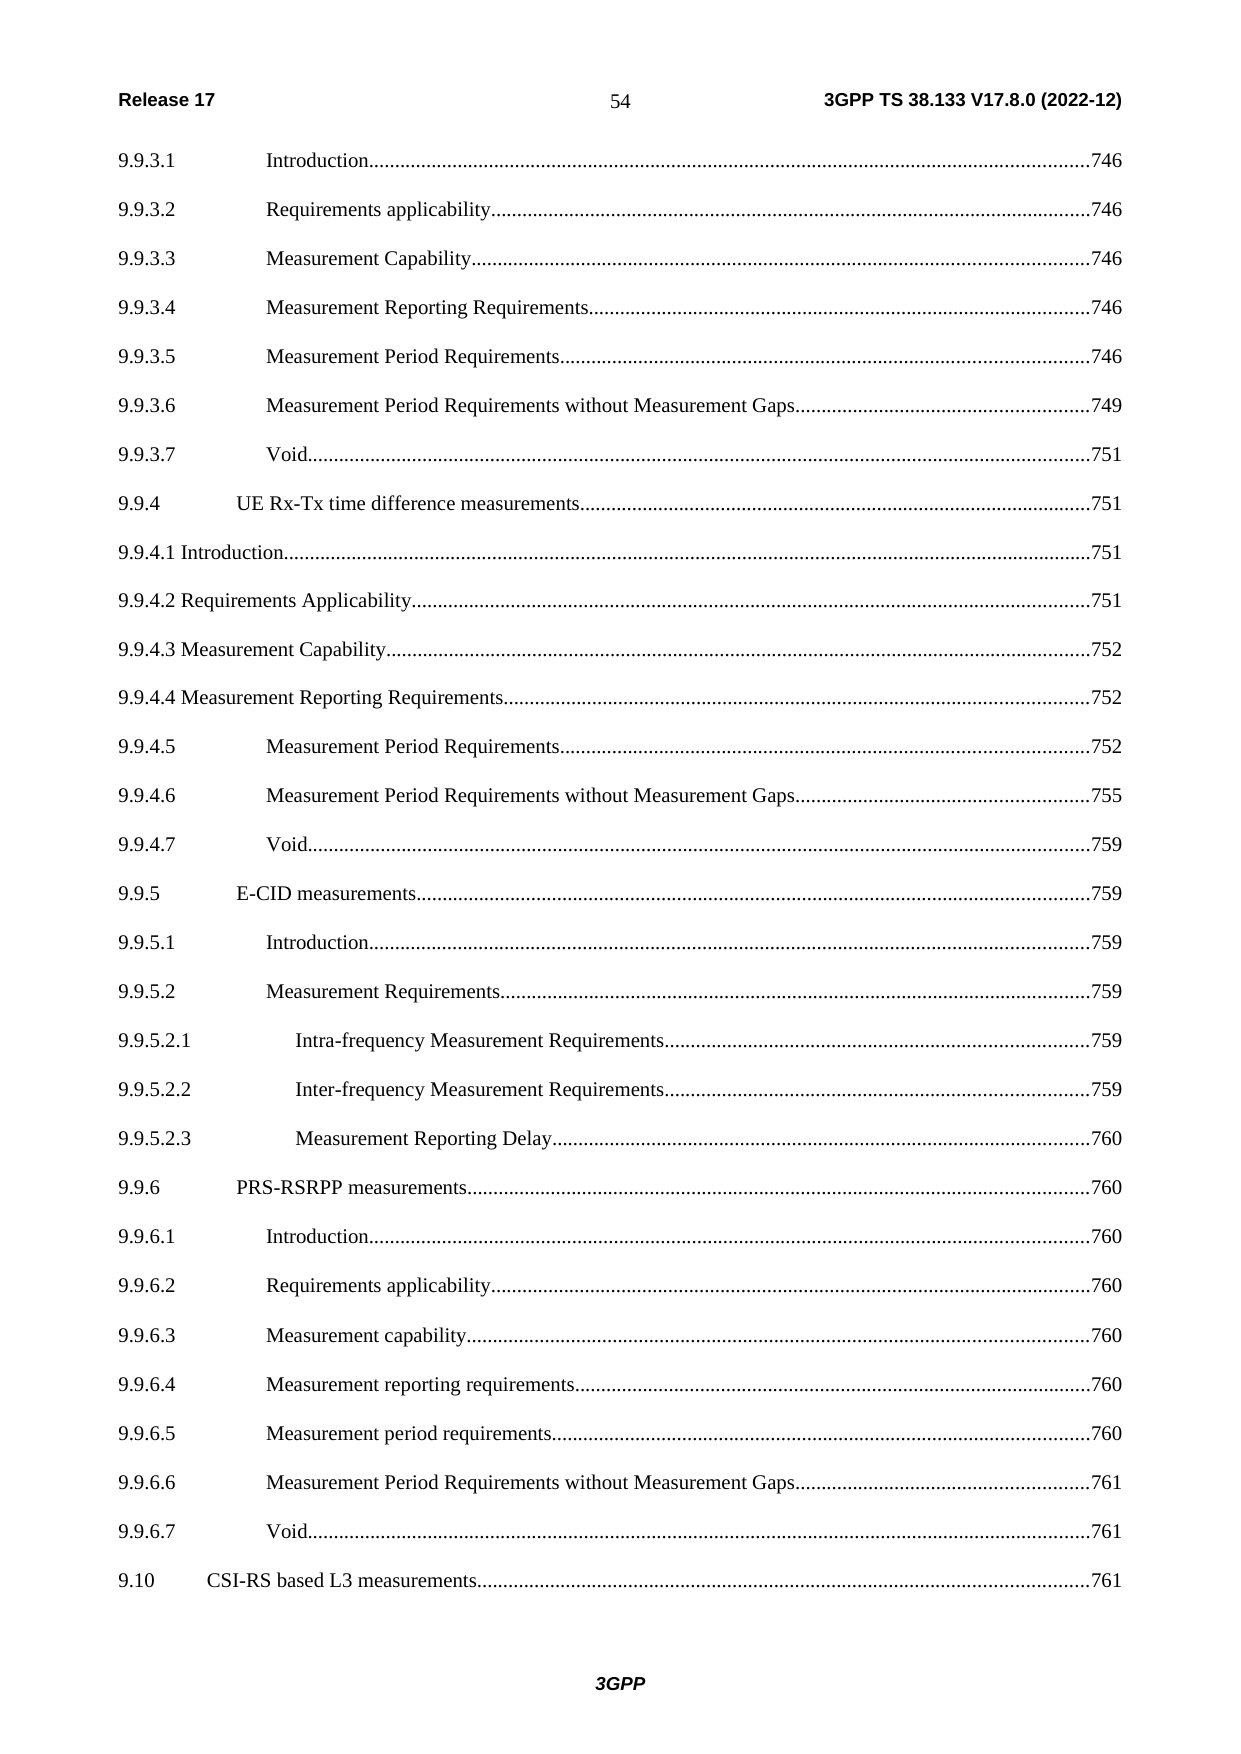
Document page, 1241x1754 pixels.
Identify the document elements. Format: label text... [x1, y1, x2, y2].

text 9.9.6.4 Measurement reporting requirements 760 [118, 1372, 1122, 1396]
text 9.9.4.7 Void 759 [118, 832, 1122, 856]
text 9.9.6.6 Measurement Period Requirements without Measurement Gaps 761 [118, 1470, 1122, 1494]
text 9.9.4.3 Measurement Capability 752 [118, 637, 1122, 661]
text 9.9.3.2 Requirements applicability 746 [118, 197, 1122, 221]
text 9.9.6.7 Void 761 [118, 1519, 1122, 1543]
text 9.9.3.7 Void 751 [118, 442, 1122, 466]
text 9.9.5.1 Introduction 759 [118, 930, 1122, 954]
text 9.9.6.5 Measurement period requirements 760 [118, 1421, 1122, 1445]
text 9.9.5 E-CID measurements 759 [118, 881, 1122, 905]
text 9.9.3.1 Introduction 746 [118, 147, 1122, 172]
text 9.10 CSI-RS based L3 measurements 761 [118, 1568, 1078, 1592]
text 9.9.4 UE Rx-Tx time difference measurements 751 [118, 491, 1122, 515]
text 9.9.6.1 Introduction 760 [118, 1224, 1122, 1248]
text 9.9.4.5 Measurement Period Requirements 752 [118, 734, 1122, 758]
text 9.9.3.4 Measurement Reporting Requirements 746 [118, 295, 1122, 319]
text 9.9.4.1 Introduction 751 [118, 540, 1122, 564]
text 9.9.5.2.1 Intra-frequency Measurement Requirements 759 [118, 1028, 1122, 1052]
text 9.9.6 PRS-RSRPP measurements 760 [118, 1175, 1122, 1199]
text 9.9.6.3 Measurement capability 760 [118, 1322, 1122, 1347]
text 9.9.4.6 Measurement Period Requirements without Measurement Gaps 755 [118, 783, 1122, 807]
text 9.9.6.2 Requirements applicability 760 [118, 1273, 1122, 1297]
text 9.9.3.6 Measurement Period Requirements without Measurement Gaps 749 [118, 393, 1122, 417]
text 9.9.3.3 Measurement Capability 746 [118, 246, 1122, 270]
text 9.9.3.5 Measurement Period Requirements 746 [118, 344, 1122, 368]
text 9.9.5.2 Measurement Requirements 759 [118, 979, 1122, 1003]
text 9.9.4.4 Measurement Reporting Requirements 752 [118, 685, 1122, 709]
text 9.9.5.2.3 Measurement Reporting Delay 760 [118, 1126, 1122, 1150]
text 9.9.4.2 Requirements Applicability 751 [118, 588, 1122, 612]
text 9.9.5.2.2 Inter-frequency Measurement Requirements 759 [118, 1077, 1122, 1101]
